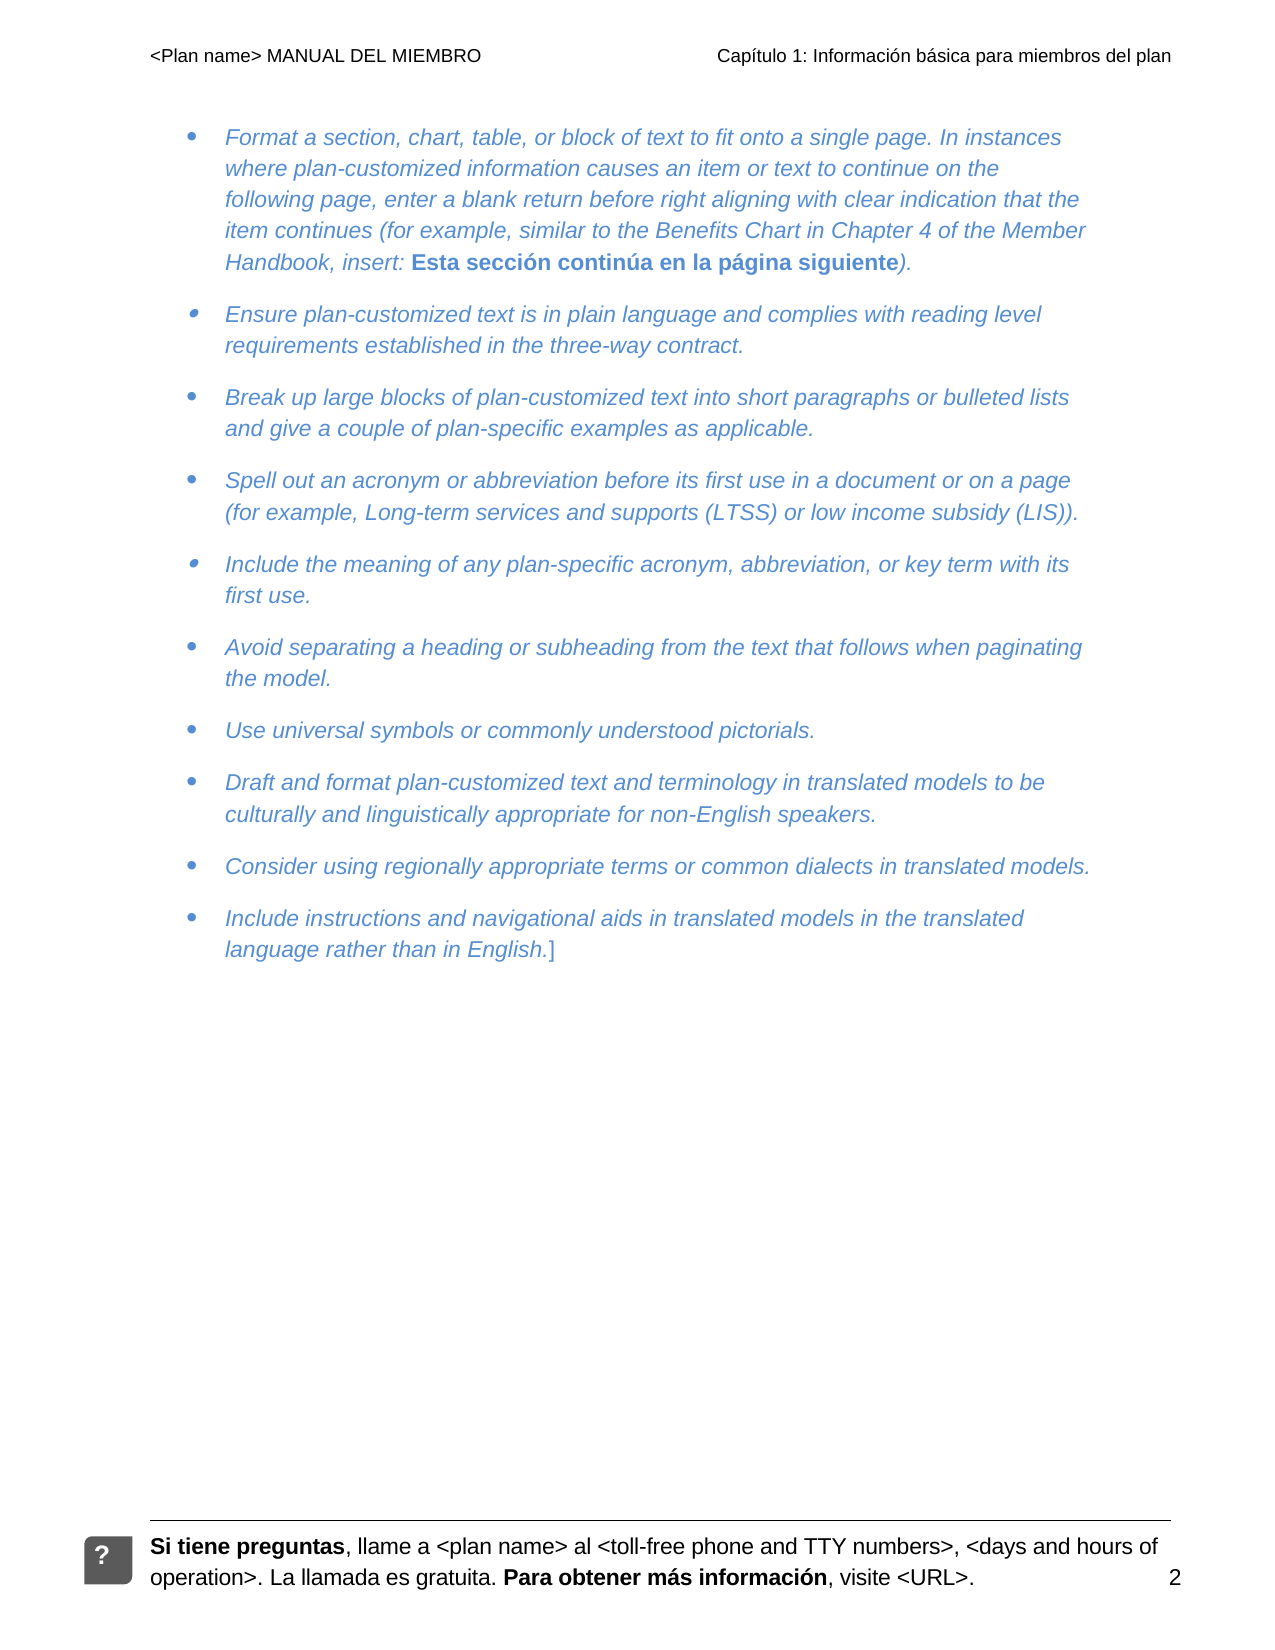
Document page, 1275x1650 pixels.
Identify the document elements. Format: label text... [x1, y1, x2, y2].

list Format a section, chart, table, or block of text to fit onto a single page. In instances where plan-customized information causes an item or text to continue on the following page, enter a blank return before right aligning with clear indication that the item continues (for example, similar to the Benefits Chart in Chapter 4 of the Member Handbook, insert: Esta sección continúa en la página siguiente). [187, 120, 1096, 276]
list Break up large blocks of plan-customized text into short paragraphs or bulleted lists and give a couple of plan-specific examples as applicable. [187, 380, 1096, 443]
list Include instructions and navigational aids in translated models in the translated language rather than in English.] [187, 901, 1096, 964]
list Draft and format plan-customized text and terminology in translated models to be culturally and linguistically appropriate for non-English speakers. [187, 766, 1096, 828]
list Include the meaning of any plan-specific acronym, abbreviation, or key term with its first use. [187, 547, 1096, 609]
list Spell out an acronym or abbreviation before its first use in a document or on a page (for example, Long-term services and supports (LTSS) or low income subsidy (LIS)). [187, 464, 1096, 526]
list Use universal symbols or commonly understood pictorials. [187, 714, 1096, 745]
list Avoid separating a heading or subheading from the text that follows when paginating the model. [187, 630, 1096, 693]
list Ensure plan-customized text is in plain language and complies with reading level requirements established in the three-way contract. [187, 297, 1096, 359]
list Consider using regionally appropriate terms or common dialects in translated models. [187, 849, 1096, 880]
